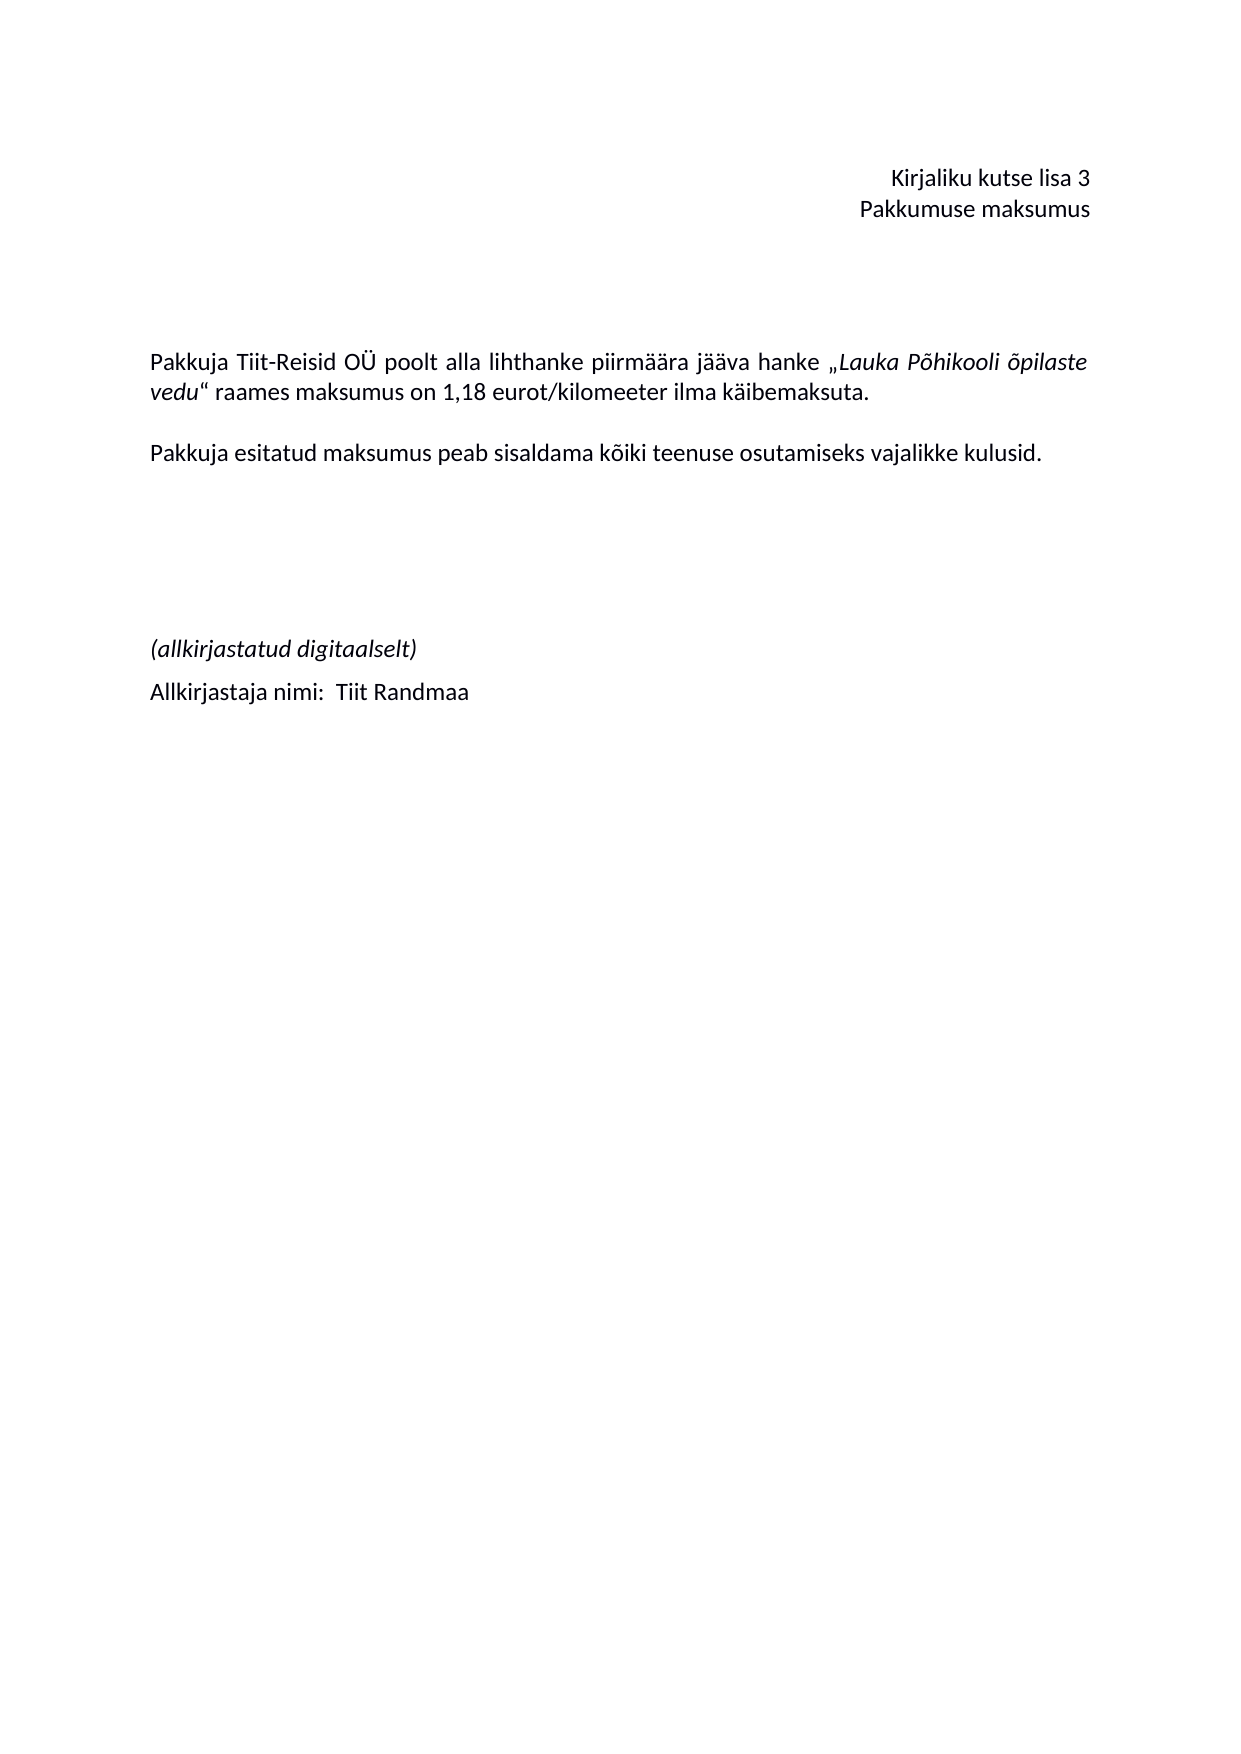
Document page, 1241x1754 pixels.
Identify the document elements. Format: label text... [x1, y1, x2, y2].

text Pakkuja esitatud maksumus peab sisaldama kõiki teenuse osutamiseks vajalikke kulusid. [150, 437, 1090, 468]
text Allkirjastaja nimi: Tiit Randmaa [150, 676, 1090, 706]
text Kirjaliku kutse lisa 3 [150, 162, 1090, 193]
text Pakkumuse maksumus [150, 193, 1090, 223]
text Pakkuja Tiit-Reisid OÜ poolt alla lihthanke piirmäära jääva hanke „Lauka Põhikooli õpilaste vedu“ raames maksumus on 1,18 eurot/kilomeeter ilma käibemaksuta. [150, 346, 1090, 407]
text (allkirjastatud digitaalselt) [150, 633, 1090, 663]
